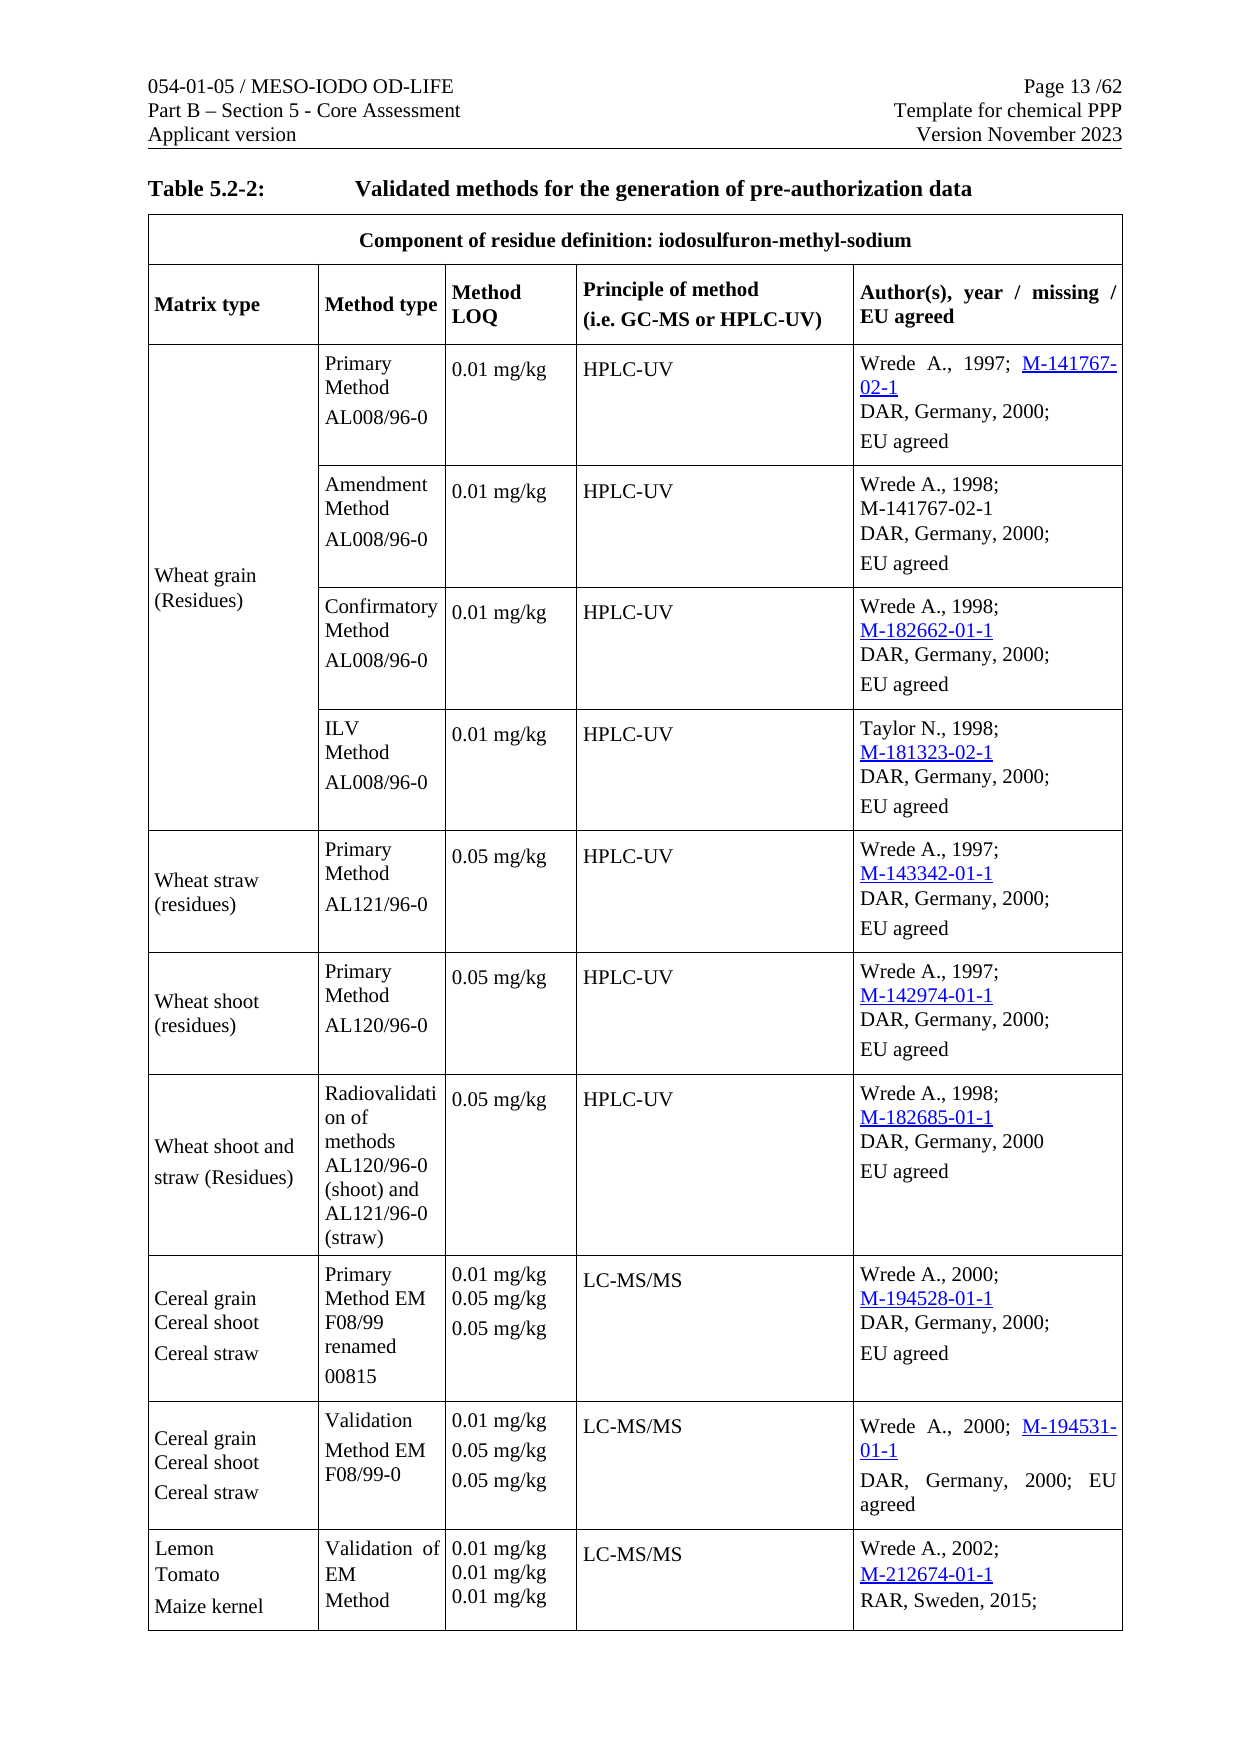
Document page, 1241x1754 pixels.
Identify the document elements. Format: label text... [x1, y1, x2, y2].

table_cell Principle of method (i.e. GC-MS or HPLC-UV) [577, 265, 853, 344]
table_cell Taylor N., 1998; M-181323-02-1 DAR, Germany, 2000; EU agreed [854, 710, 1122, 830]
table_cell LC-MS/MS [577, 1402, 853, 1529]
table_cell Wheat grain (Residues) [149, 345, 318, 830]
table_cell Method LOQ [446, 265, 576, 344]
table_cell Wrede A., 2000; M-194528-01-1 DAR, Germany, 2000; EU agreed [854, 1256, 1122, 1401]
table_cell Wrede A., 2002; M-212674-01-1 RAR, Sweden, 2015; EU agreed [854, 1530, 1122, 1630]
table_cell 0.05 mg/kg [446, 1075, 576, 1255]
table_cell Confirmatory Method AL008/96-0 [319, 588, 445, 709]
table_cell Radiovalidation of methods AL120/96-0 (shoot) and AL121/96-0 (straw) [319, 1075, 445, 1255]
table_cell 0.01 mg/kg [446, 466, 576, 587]
table_cell 0.01 mg/kg 0.01 mg/kg 0.01 mg/kg [446, 1530, 576, 1630]
table_cell Wrede A., 1997; M-141767-02-1 DAR, Germany, 2000; EU agreed [854, 345, 1122, 465]
table_cell 0.05 mg/kg [446, 953, 576, 1074]
table_cell Validation Method EM F08/99-0 [319, 1402, 445, 1529]
table_cell Method type [319, 265, 445, 344]
table_cell 0.05 mg/kg [446, 831, 576, 952]
table_cell Wrede A., 1998; M-182685-01-1 DAR, Germany, 2000 EU agreed [854, 1075, 1122, 1255]
table_cell LC-MS/MS [577, 1530, 853, 1630]
table_cell Author(s), year / missing / EU agreed [854, 265, 1122, 344]
table_cell HPLC-UV [577, 710, 853, 830]
table_cell Validation of EM Method F08/99-0 [319, 1530, 445, 1630]
table_cell 0.01 mg/kg [446, 710, 576, 830]
table_cell LC-MS/MS [577, 1256, 853, 1401]
table_cell Wheat straw (residues) [149, 831, 318, 952]
table_cell Wheat shoot (residues) [149, 953, 318, 1074]
table_cell Wrede A., 2000; M-194531-01-1 DAR, Germany, 2000; EU agreed [854, 1402, 1122, 1529]
table_cell Primary Method AL120/96-0 [319, 953, 445, 1074]
table_cell 0.01 mg/kg [446, 588, 576, 709]
table_cell Primary Method EM F08/99 renamed 00815 [319, 1256, 445, 1401]
table_cell 0.01 mg/kg 0.05 mg/kg 0.05 mg/kg [446, 1256, 576, 1401]
table_cell Cereal grain Cereal shoot Cereal straw [149, 1256, 318, 1401]
text Table 5.2-2: Validated methods for the generation of pre-authorization data [148, 176, 1122, 202]
table_cell HPLC-UV [577, 1075, 853, 1255]
table_cell Cereal grain Cereal shoot Cereal straw [149, 1402, 318, 1529]
table_cell Wrede A., 1997; M-143342-01-1 DAR, Germany, 2000; EU agreed [854, 831, 1122, 952]
table_cell Amendment Method AL008/96-0 [319, 466, 445, 587]
table_cell Wheat shoot and straw (Residues) [149, 1075, 318, 1255]
table_cell ILV Method AL008/96-0 [319, 710, 445, 830]
table_cell Wrede A., 1998; M-141767-02-1 DAR, Germany, 2000; EU agreed [854, 466, 1122, 587]
table_cell HPLC-UV [577, 345, 853, 465]
table_cell HPLC-UV [577, 953, 853, 1074]
table_cell Primary Method AL121/96-0 [319, 831, 445, 952]
table_cell HPLC-UV [577, 831, 853, 952]
table_cell Lemon Tomato Maize kernel [149, 1530, 318, 1630]
table_cell 0.01 mg/kg [446, 345, 576, 465]
table_header Component of residue definition: iodosulfuron-methyl-sodium [149, 215, 1122, 264]
table_cell HPLC-UV [577, 466, 853, 587]
table_cell Matrix type [149, 265, 318, 344]
table_cell 0.01 mg/kg 0.05 mg/kg 0.05 mg/kg [446, 1402, 576, 1529]
table_cell Primary Method AL008/96-0 [319, 345, 445, 465]
table_cell Wrede A., 1998; M-182662-01-1 DAR, Germany, 2000; EU agreed [854, 588, 1122, 709]
table_cell Wrede A., 1997; M-142974-01-1 DAR, Germany, 2000; EU agreed [854, 953, 1122, 1074]
table_cell HPLC-UV [577, 588, 853, 709]
